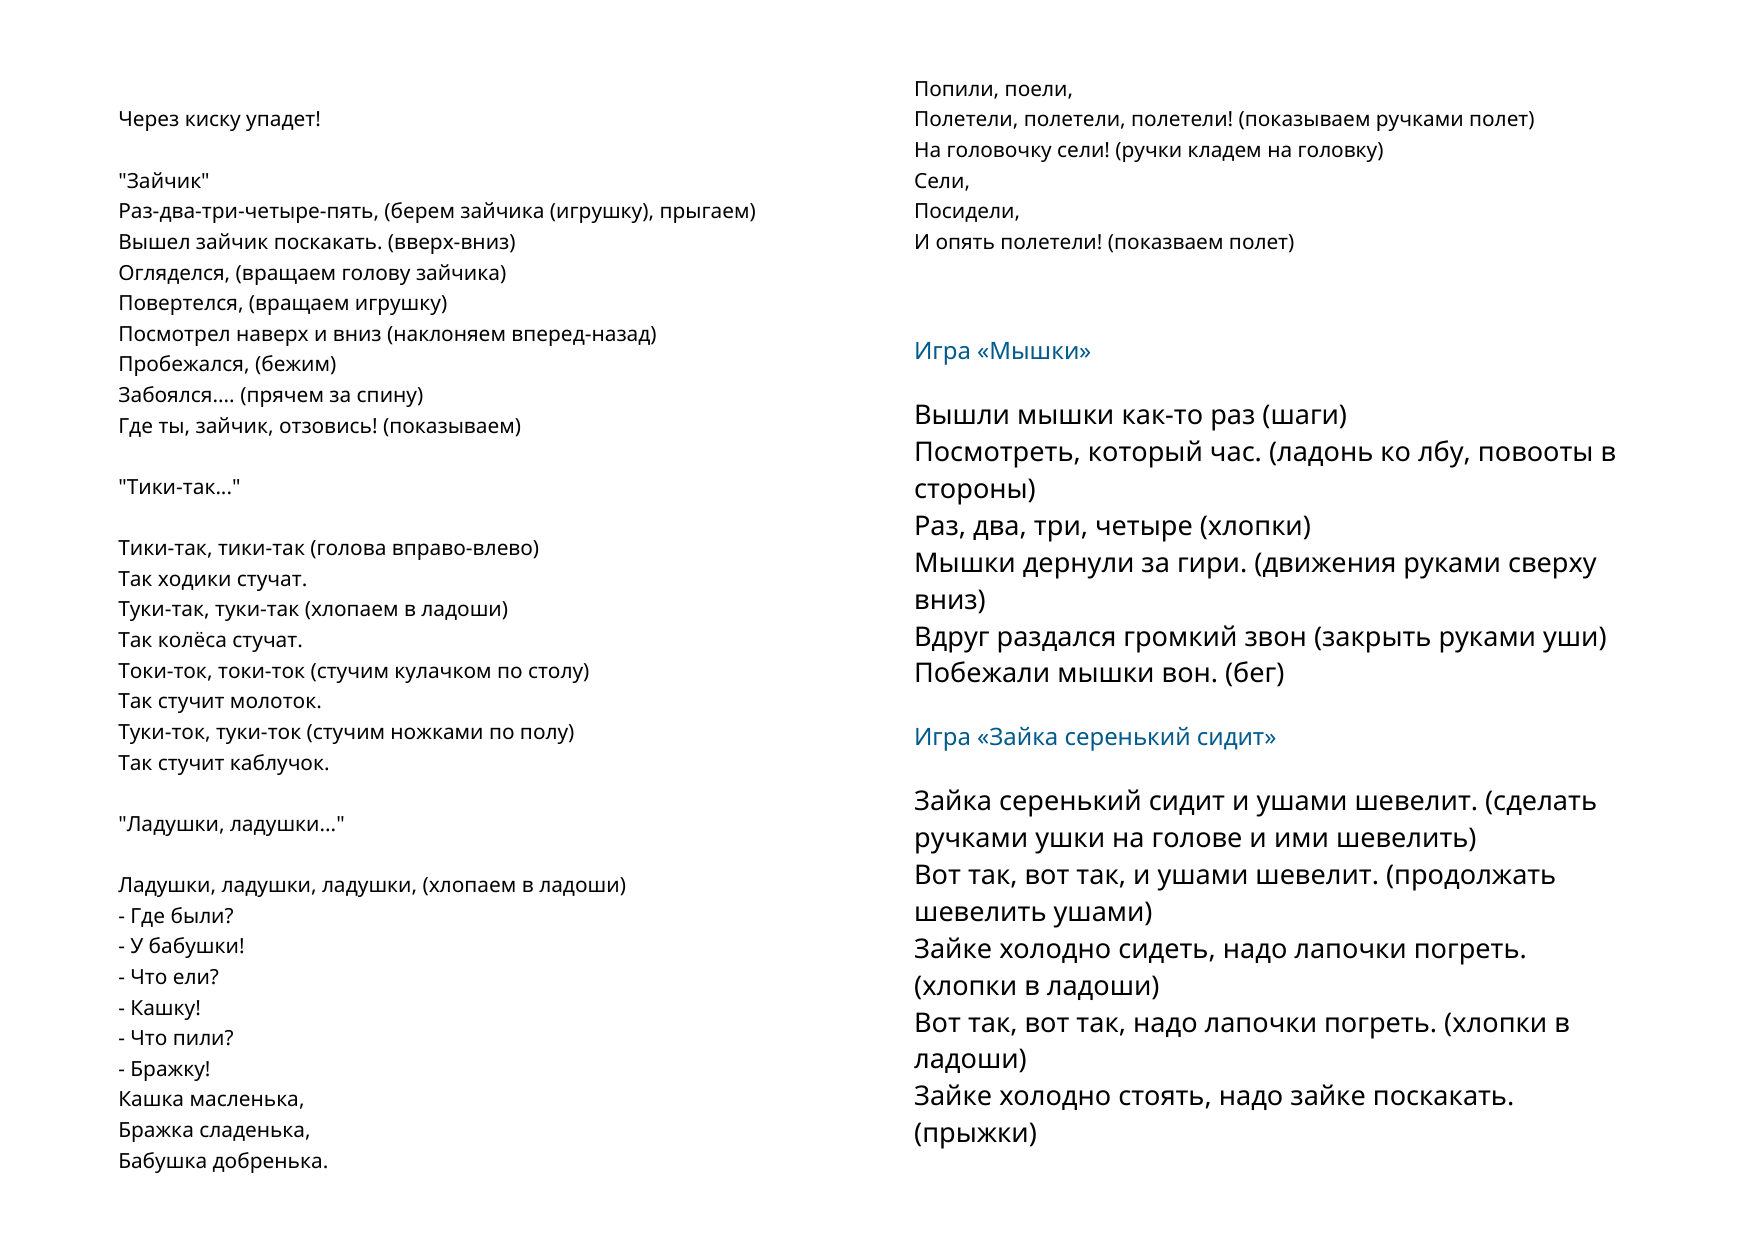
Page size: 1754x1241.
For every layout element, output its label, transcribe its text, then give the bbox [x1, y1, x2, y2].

text Игра «Мышки» [914, 334, 1636, 367]
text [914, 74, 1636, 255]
text Игра «Зайка серенький сидит» [914, 720, 1636, 753]
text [118, 74, 840, 1174]
text Вышли мышки как-то раз (шаги) Посмотреть, который час. (ладонь ко лбу, повооты в стороны) Раз, два, три, четыре (хлопки) Мышки дернули за гири. (движения руками сверху вниз) Вдруг раздался громкий звон (закрыть руками уши) Побежали мышки вон. (бег) [914, 396, 1636, 691]
